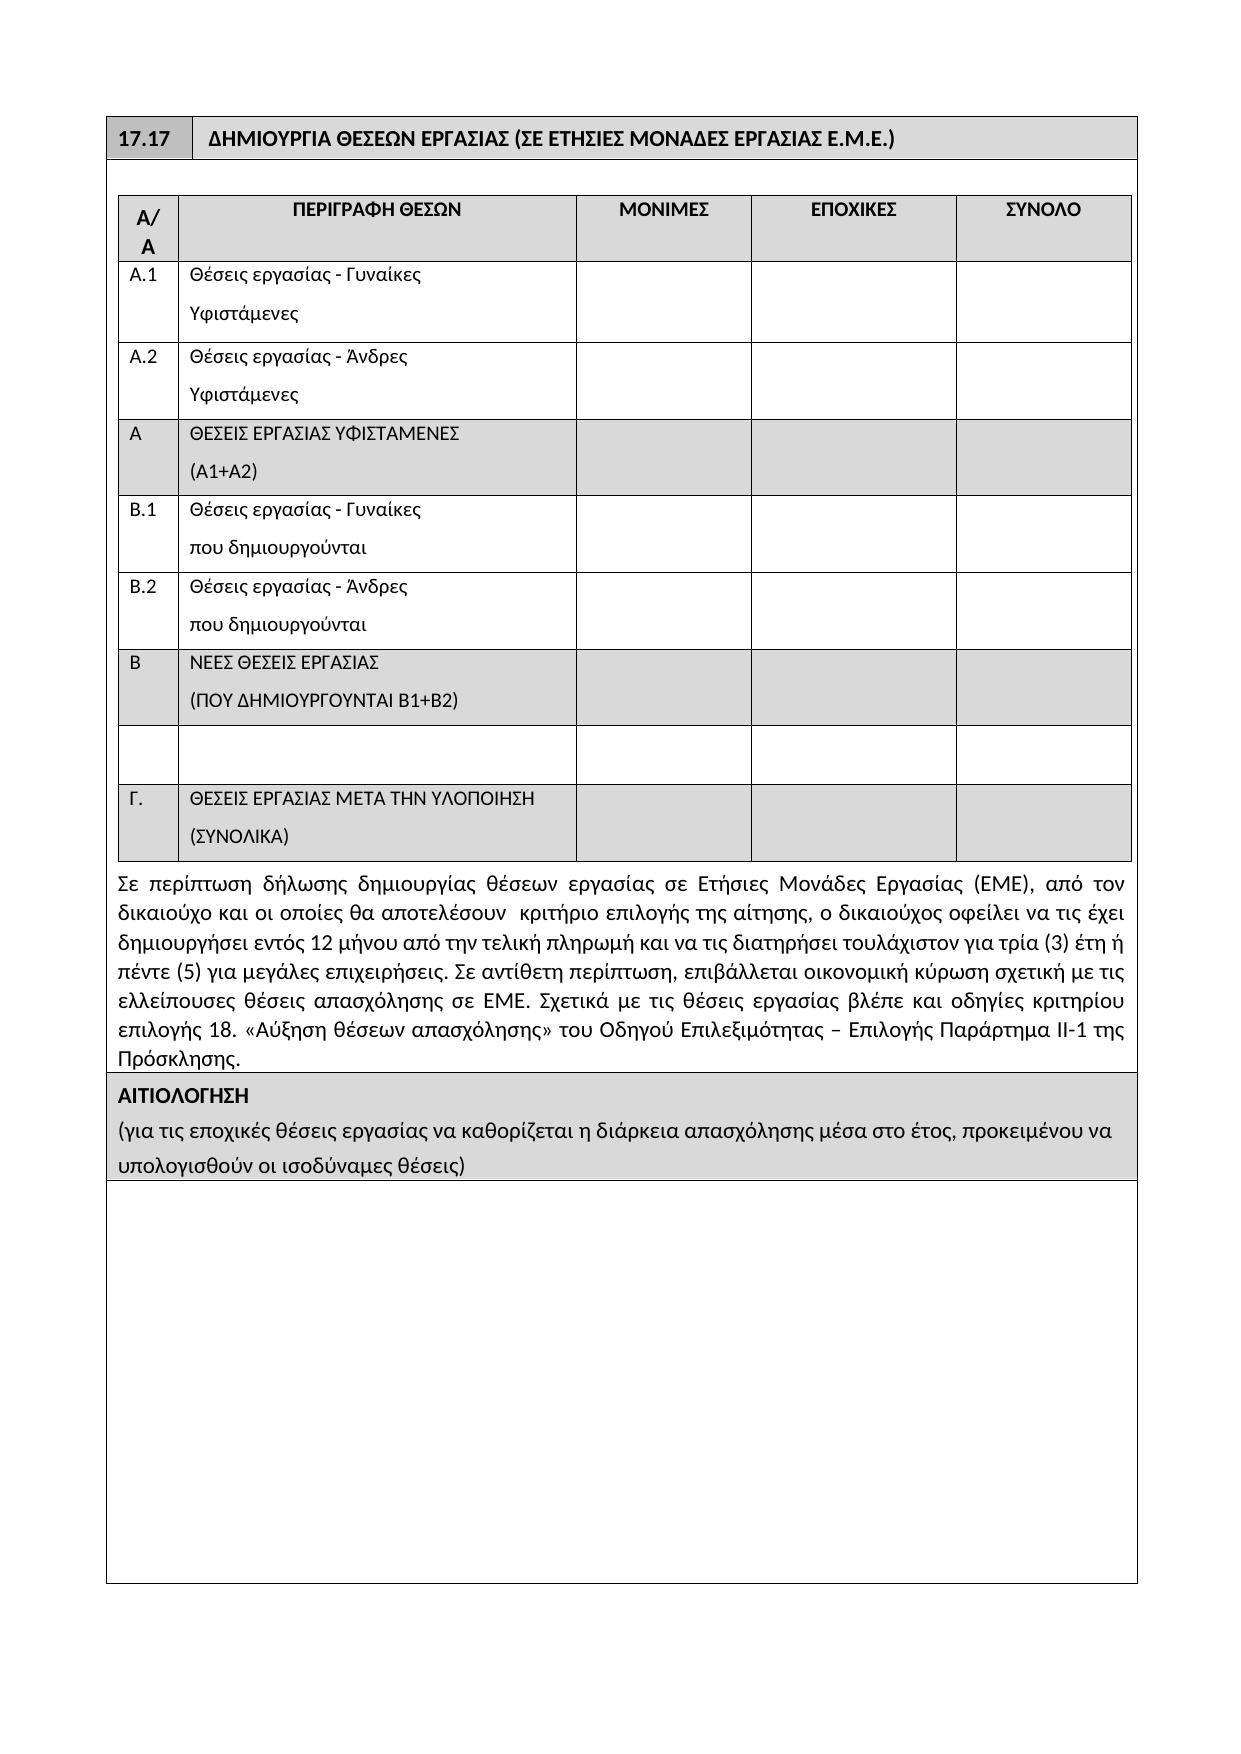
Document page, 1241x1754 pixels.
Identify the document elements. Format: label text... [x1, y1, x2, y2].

table_cell Σε περίπτωση δήλωσης δημιουργίας θέσεων εργασίας σε Ετήσιες Μονάδες Εργασίας (ΕΜΕ), από τον δικαιούχο και οι οποίες θα αποτελέσουν κριτήριο επιλογής της αίτησης, ο δικαιούχος οφείλει να τις έχει δημιουργήσει εντός 12 μήνου από την τελική πληρωμή και να τις διατηρήσει τουλάχιστον για τρία (3) έτη ή πέντε (5) για μεγάλες επιχειρήσεις. Σε αντίθετη περίπτωση, επιβάλλεται οικονομική κύρωση σχετική με τις ελλείπουσες θέσεις απασχόλησης σε ΕΜΕ. Σχετικά με τις θέσεις εργασίας βλέπε και οδηγίες κριτηρίου επιλογής 18. «Αύξηση θέσεων απασχόλησης» του Οδηγού Επιλεξιμότητας – Επιλογής Παράρτημα ΙΙ-1 της Πρόσκλησης. [107, 160, 1137, 1072]
table_cell ΑΙΤΙΟΛΟΓΗΣΗ (για τις εποχικές θέσεις εργασίας να καθορίζεται η διάρκεια απασχόλησης μέσα στο έτος, προκειμένου να υπολογισθούν οι ισοδύναμες θέσεις) [107, 1073, 1137, 1179]
table_cell 17.17 [107, 117, 192, 158]
table_cell [107, 1181, 1137, 1582]
table_cell ΔΗΜΙΟΥΡΓΙΑ ΘΕΣΕΩΝ ΕΡΓΑΣΙΑΣ (ΣΕ ΕΤΗΣΙΕΣ ΜΟΝΑΔΕΣ ΕΡΓΑΣΙΑΣ Ε.Μ.Ε.) [193, 117, 1137, 158]
